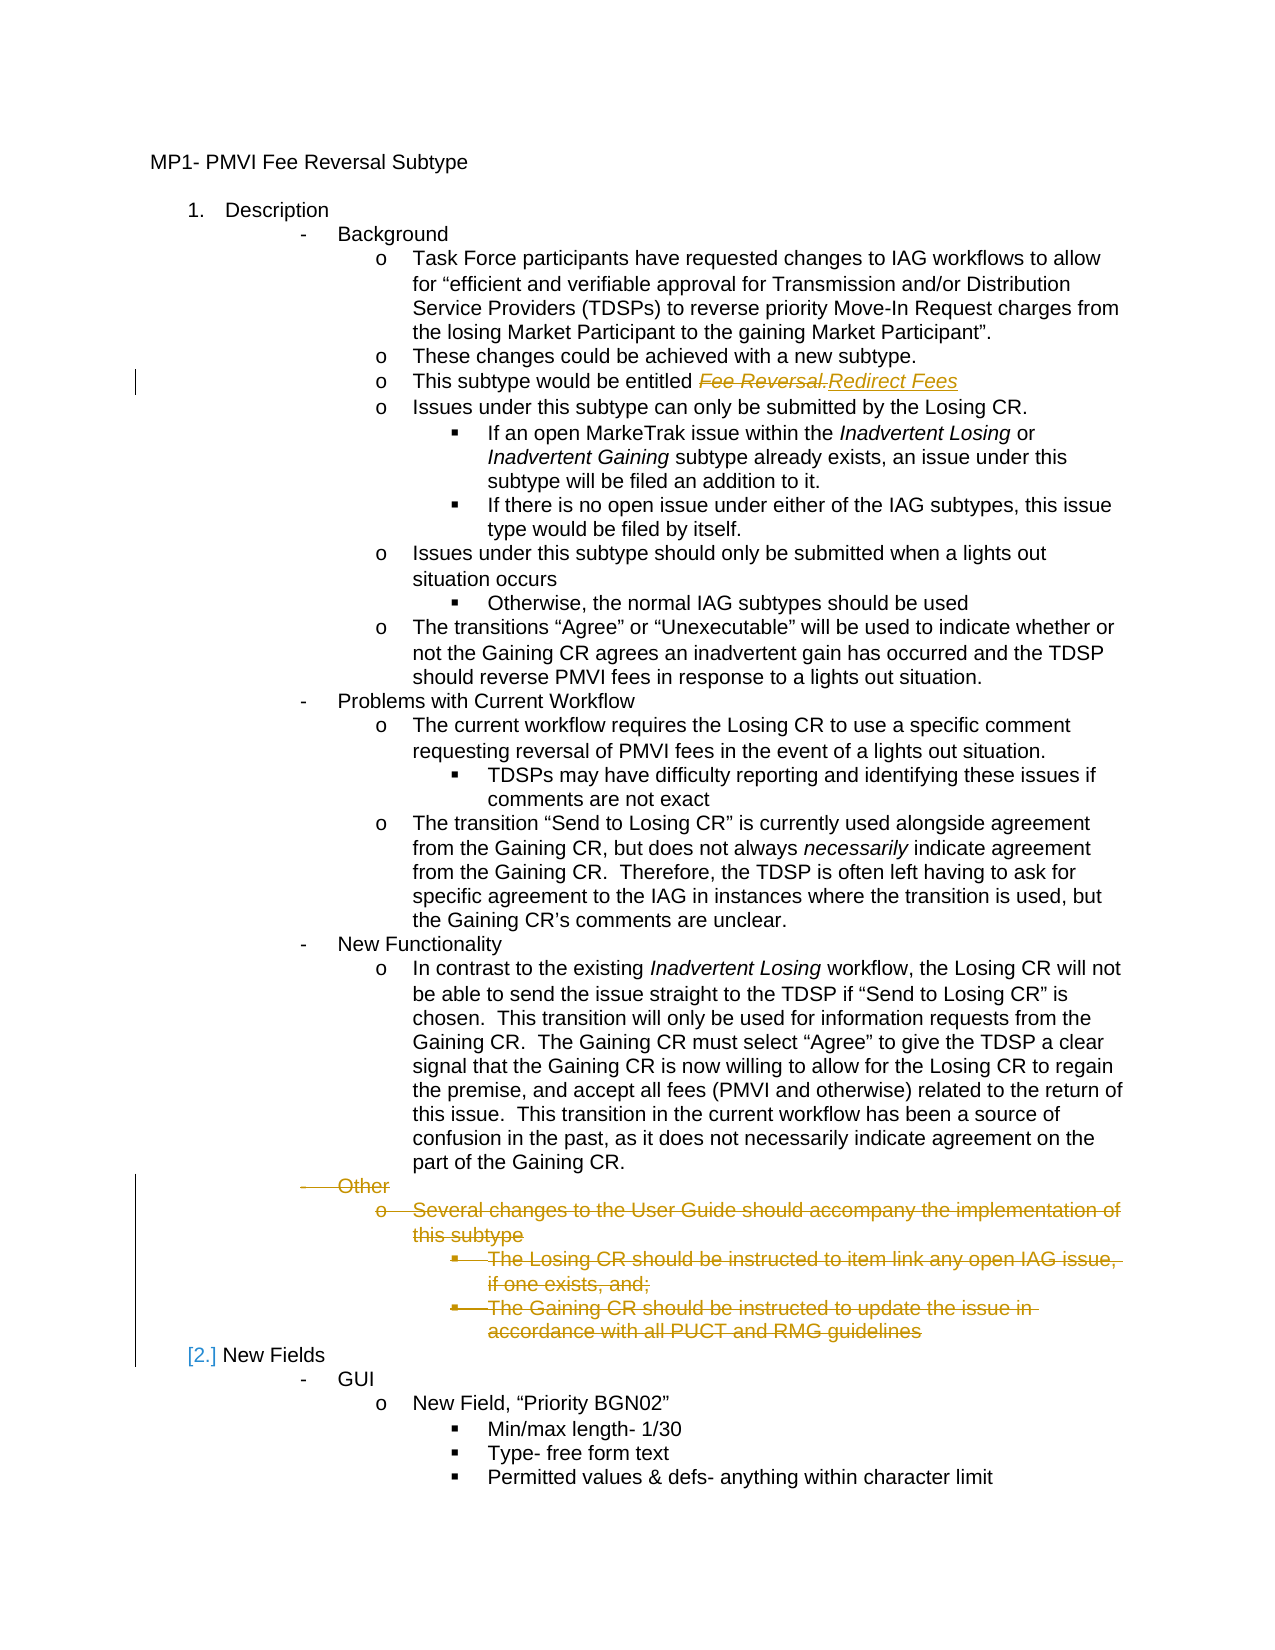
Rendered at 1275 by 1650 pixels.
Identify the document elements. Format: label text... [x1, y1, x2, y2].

list Issues under this subtype can only be submitted by the Losing CR. [375, 395, 1125, 421]
list The transitions “Agree” or “Unexecutable” will be used to indicate whether or not the Gaining CR agrees an inadvertent gain has occurred and the TDSP should reverse PMVI fees in response to a lights out situation. [375, 615, 1125, 689]
list If there is no open issue under either of the IAG subtypes, this issue type would be filed by itself. [450, 493, 1125, 541]
list Problems with Current Workflow [300, 689, 1125, 713]
list GUI [300, 1367, 1125, 1391]
list TDSPs may have difficulty reporting and identifying these issues if comments are not exact [450, 762, 1125, 810]
list Min/max length- 1/30 [450, 1417, 1125, 1441]
list Permitted values & defs- anything within character limit [450, 1465, 1125, 1489]
list Otherwise, the normal IAG subtypes should be used [450, 591, 1125, 615]
list The current workflow requires the Losing CR to use a specific comment requesting reversal of PMVI fees in the event of a lights out situation. [375, 713, 1125, 762]
list New Field, “Priority BGN02” [375, 1391, 1125, 1417]
list Type- free form text [450, 1441, 1125, 1465]
list Issues under this subtype should only be submitted when a lights out situation occurs [375, 541, 1125, 591]
text MP1- PMVI Fee Reversal Subtype [150, 150, 1125, 174]
list Task Force participants have requested changes to IAG workflows to allow for “efficient and verifiable approval for Transmission and/or Distribution Service Providers (TDSPs) to reverse priority Move-In Request charges from the losing Market Participant to the gaining Market Participant”. [375, 246, 1125, 343]
list Background [300, 222, 1125, 246]
list Description [187, 198, 1125, 222]
list New Functionality [300, 932, 1125, 956]
list These changes could be achieved with a new subtype. [375, 343, 1125, 369]
list This subtype would be entitled [375, 369, 1125, 395]
list New Fields [187, 1343, 1125, 1367]
list In contrast to the existing Inadvertent Losing workflow, the Losing CR will not be able to send the issue straight to the TDSP if “Send to Losing CR” is chosen. This transition will only be used for information requests from the Gaining CR. The Gaining CR must select “Agree” to give the TDSP a clear signal that the Gaining CR is now willing to allow for the Losing CR to regain the premise, and accept all fees (PMVI and otherwise) related to the return of this issue. This transition in the current workflow has been a source of confusion in the past, as it does not necessarily indicate agreement on the part of the Gaining CR. [375, 956, 1125, 1173]
list The transition “Send to Losing CR” is currently used alongside agreement from the Gaining CR, but does not always necessarily indicate agreement from the Gaining CR. Therefore, the TDSP is often left having to ask for specific agreement to the IAG in instances where the transition is used, but the Gaining CR’s comments are unclear. [375, 810, 1125, 932]
list If an open MarkeTrak issue within the Inadvertent Losing or Inadvertent Gaining subtype already exists, an issue under this subtype will be filed an addition to it. [450, 421, 1125, 493]
